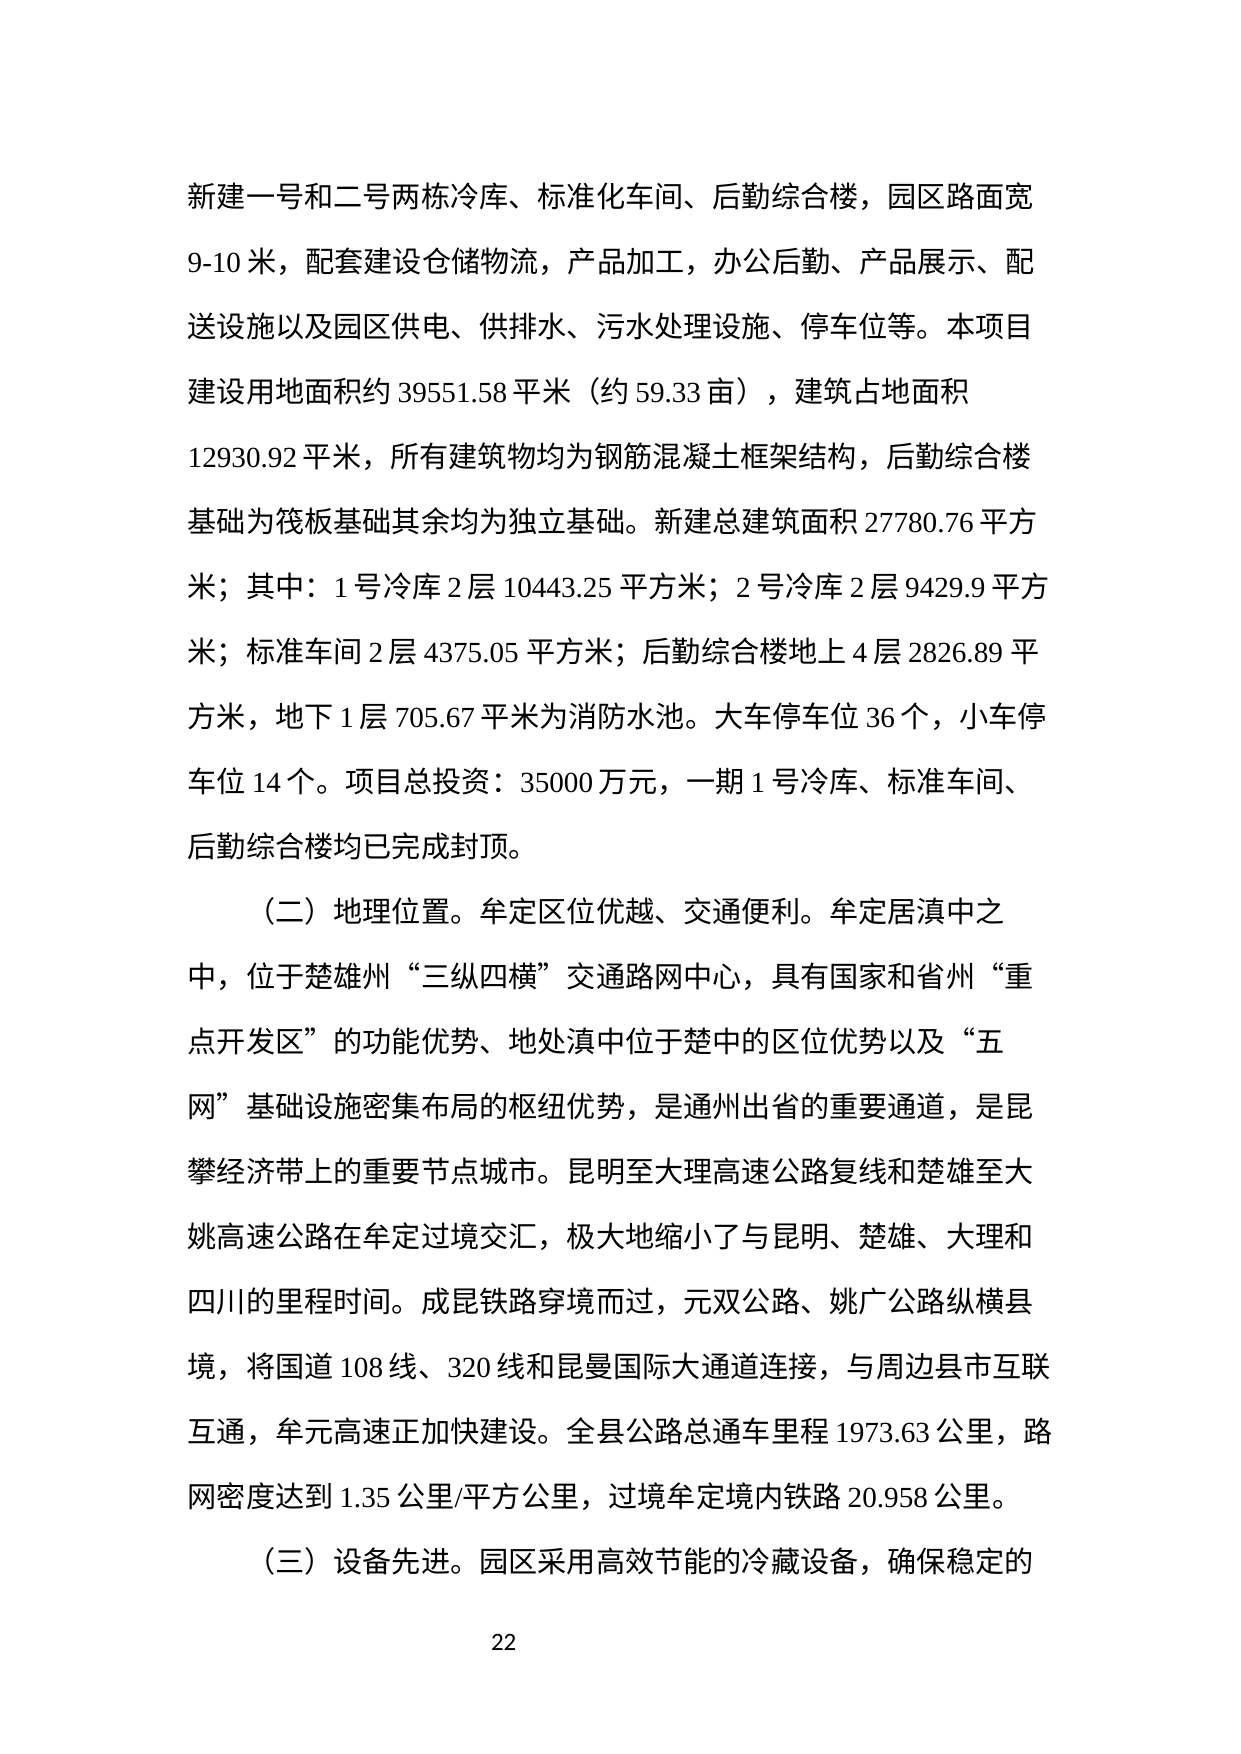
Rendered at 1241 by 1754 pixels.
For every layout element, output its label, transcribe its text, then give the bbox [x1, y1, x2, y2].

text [187, 162, 1053, 877]
text （二）地理位置。牟定区位优越、交通便利。牟定居滇中之中，位于楚雄州“三纵四横”交通路网中心，具有国家和省州“重点开发区”的功能优势、地处滇中位于楚中的区位优势以及“五网”基础设施密集布局的枢纽优势，是通州出省的重要通道，是昆攀经济带上的重要节点城市。昆明至大理高速公路复线和楚雄至大姚高速公路在牟定过境交汇，极大地缩小了与昆明、楚雄、大理和四川的里程时间。成昆铁路穿境而过，元双公路、姚广公路纵横县境，将国道108线、320线和昆曼国际大通道连接，与周边县市互联互通，牟元高速正加快建设。全县公路总通车里程1973.63公里，路网密度达到1.35公里/平方公里，过境牟定境内铁路20.958公里。 [187, 877, 1053, 1527]
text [187, 1527, 1053, 1592]
